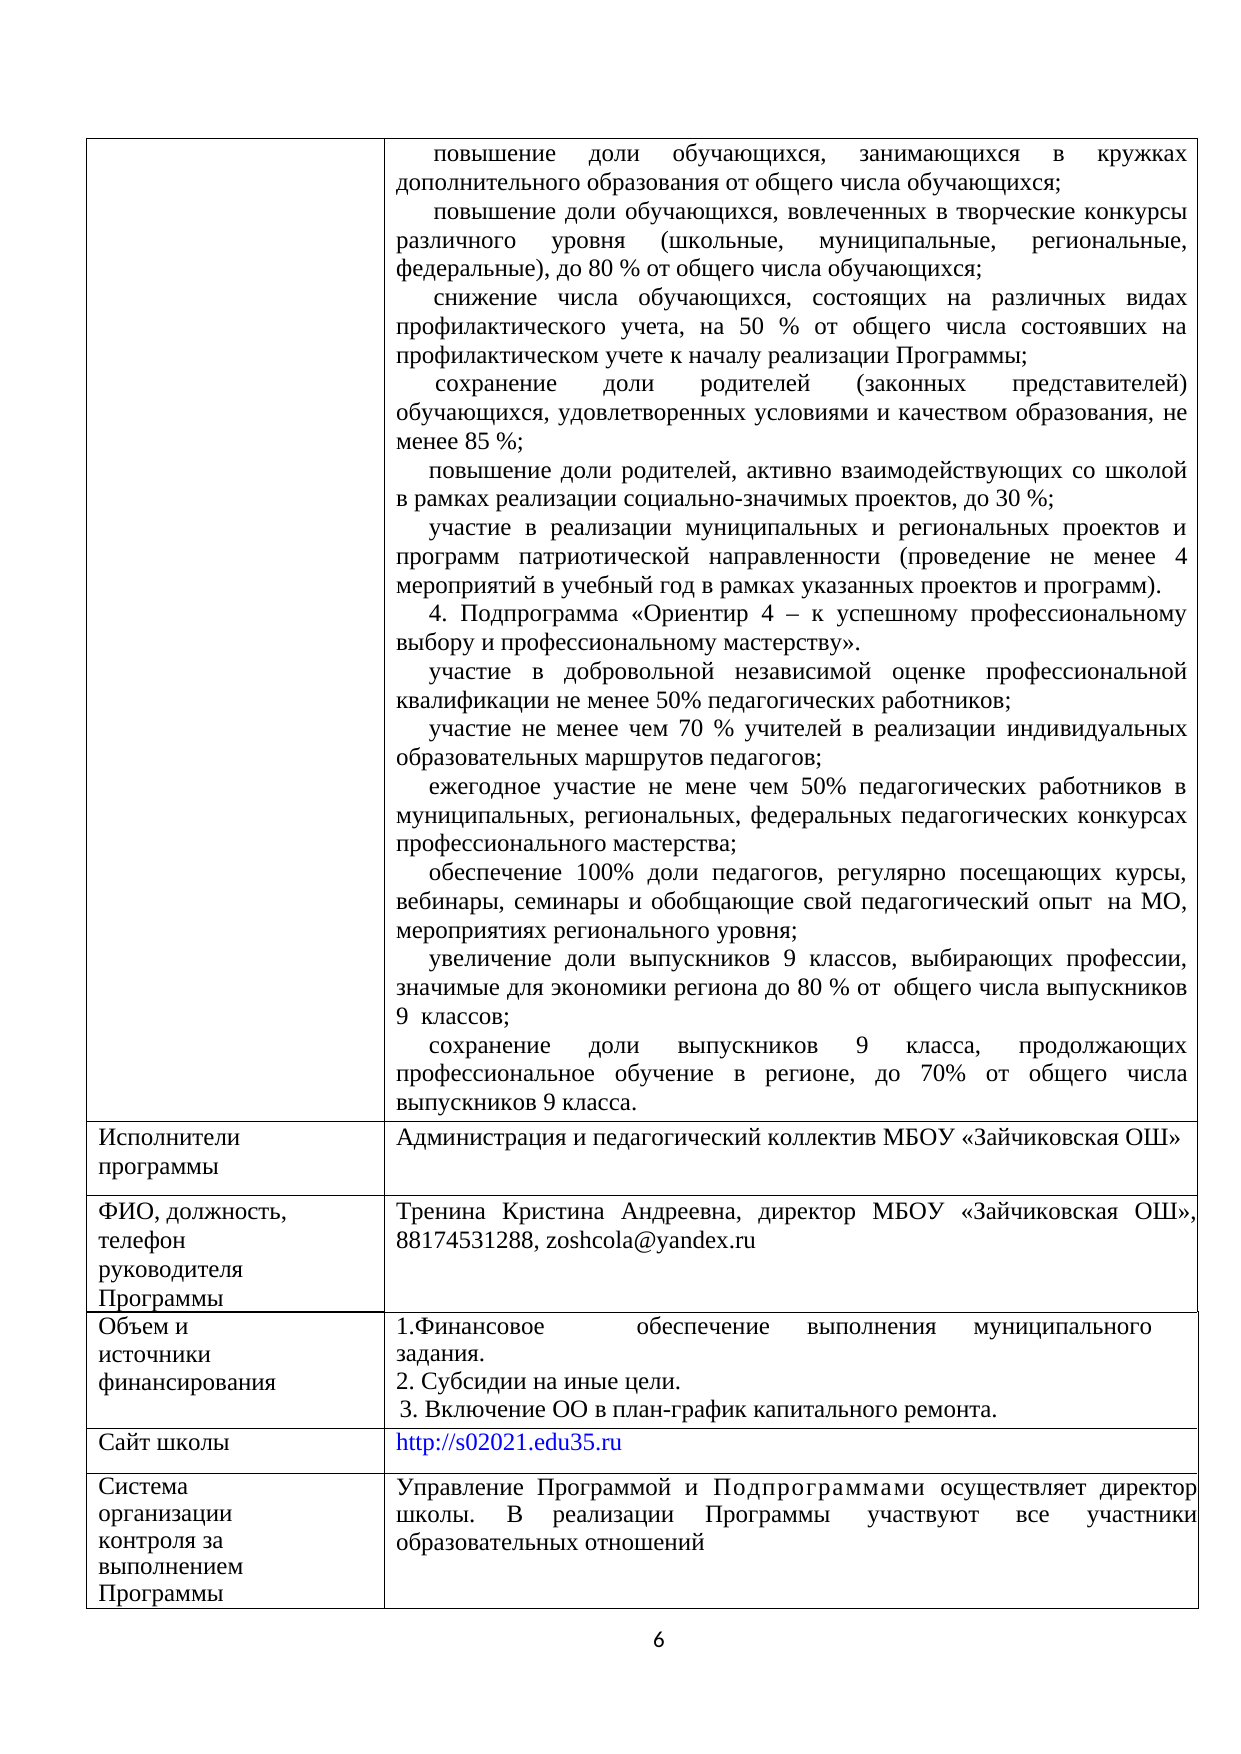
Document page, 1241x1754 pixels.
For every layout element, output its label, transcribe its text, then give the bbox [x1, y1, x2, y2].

table_cell 1.Финансовое обеспечение выполнения муниципального задания. 2. Субсидии на иные цели. 3. Включение ОО в план-график капитального ремонта. [385, 1311, 1198, 1428]
table_cell http://s02021.edu35.ru [385, 1428, 1198, 1473]
table_cell Исполнители программы [87, 1122, 384, 1195]
table_cell Сайт школы [87, 1429, 384, 1473]
table_cell ФИО, должность, телефон руководителя Программы [87, 1196, 384, 1311]
table_cell Объем и источники финансирования [87, 1313, 384, 1428]
table_cell Администрация и педагогический коллектив МБОУ «Зайчиковская ОШ» [385, 1122, 1197, 1195]
table_cell Управление Программой и Подпрограммами осуществляет директор школы. В реализации Программы участвуют все участники образовательных отношений [385, 1473, 1198, 1607]
table_header повышение доли обучающихся, занимающихся в кружках дополнительного образования от общего числа обучающихся; повышение доли обучающихся, вовлеченных в творческие конкурсы различного уровня (школьные, муниципальные, региональные, федеральные), до 80 % от общего числа обучающихся; снижение числа обучающихся, состоящих на различных видах профилактического учета, на 50 % от общего числа состоявших на профилактическом учете к началу реализации Программы; сохранение доли родителей (законных представителей) обучающихся, удовлетворенных условиями и качеством образования, не менее 85 %; повышение доли родителей, активно взаимодействующих со школой в рамках реализации социально-значимых проектов, до 30 %; участие в реализации муниципальных и региональных проектов и программ патриотической направленности (проведение не менее 4 мероприятий в учебный год в рамках указанных проектов и программ). 4. Подпрограмма «Ориентир 4 – к успешному профессиональному выбору и профессиональному мастерству». участие в добровольной независимой оценке профессиональной квалификации не менее 50% педагогических работников; участие не менее чем 70 % учителей в реализации индивидуальных образовательных маршрутов педагогов; ежегодное участие не мене чем 50% педагогических работников в муниципальных, региональных, федеральных педагогических конкурсах профессионального мастерства; обеспечение 100% доли педагогов, регулярно посещающих курсы, вебинары, семинары и обобщающие свой педагогический опыт на МО, мероприятиях регионального уровня; увеличение доли выпускников 9 классов, выбирающих профессии, значимые для экономики региона до 80 % от общего числа выпускников 9 классов; сохранение доли выпускников 9 класса, продолжающих профессиональное обучение в регионе, до 70% от общего числа выпускников 9 класса. [385, 139, 1197, 1121]
table_cell Тренина Кристина Андреевна, директор МБОУ «Зайчиковская ОШ», 88174531288, zoshcola@yandex.ru [385, 1196, 1197, 1311]
table_cell Система организации контроля за выполнением Программы [87, 1474, 384, 1607]
table_header [87, 139, 384, 1121]
